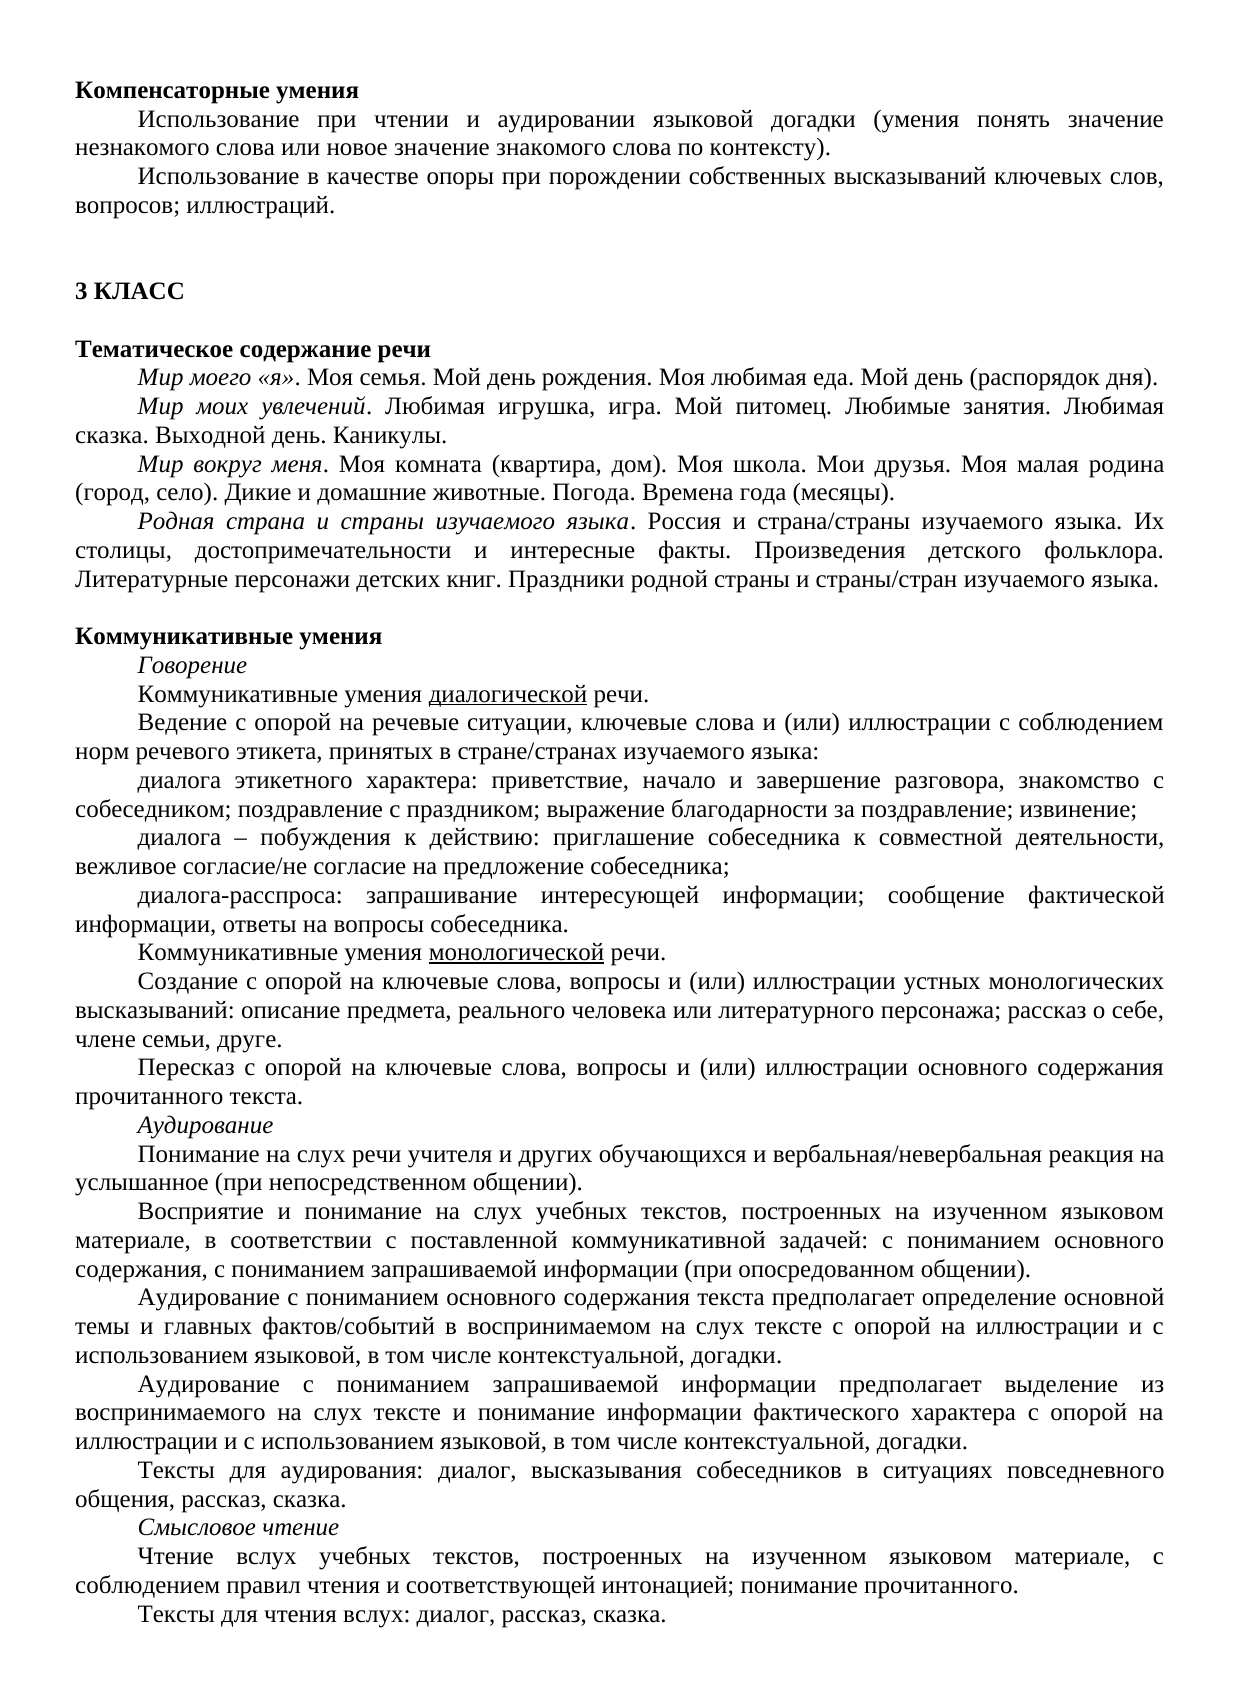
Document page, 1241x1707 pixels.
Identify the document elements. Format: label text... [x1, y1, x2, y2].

text диалога-расспроса: запрашивание интересующей информации; сообщение фактической информации, ответы на вопросы собеседника. [75, 880, 1165, 937]
text Коммуникативные умения диалогической речи. [75, 679, 1165, 707]
text Ведение с опорой на речевые ситуации, ключевые слова и (или) иллюстрации с соблюдением норм речевого этикета, принятых в стране/странах изучаемого языка: [75, 707, 1165, 765]
text Коммуникативные умения [75, 621, 1165, 650]
text Использование при чтении и аудировании языковой догадки (умения понять значение незнакомого слова или новое значение знакомого слова по контексту). [75, 104, 1165, 161]
text Компенсаторные умения [75, 75, 1165, 104]
text Использование в качестве опоры при порождении собственных высказываний ключевых слов, вопросов; иллюстраций. [75, 161, 1165, 219]
text Создание с опорой на ключевые слова, вопросы и (или) иллюстрации устных монологических высказываний: описание предмета, реального человека или литературного персонажа; рассказ о себе, члене семьи, друге. [75, 966, 1165, 1052]
text диалога этикетного характера: приветствие, начало и завершение разговора, знакомство с собеседником; поздравление с праздником; выражение благодарности за поздравление; извинение; [75, 765, 1165, 822]
text Тексты для чтения вслух: диалог, рассказ, сказка. [75, 1599, 1165, 1627]
text диалога – побуждения к действию: приглашение собеседника к совместной деятельности, вежливое согласие/не согласие на предложение собеседника; [75, 822, 1165, 880]
text Тематическое содержание речи [75, 334, 1165, 362]
text Мир моих увлечений. Любимая игрушка, игра. Мой питомец. Любимые занятия. Любимая сказка. Выходной день. Каникулы. [75, 391, 1165, 449]
text Смысловое чтение [75, 1512, 1165, 1541]
text Аудирование с пониманием основного содержания текста предполагает определение основной темы и главных фактов/событий в воспринимаемом на слух тексте с опорой на иллюстрации и с использованием языковой, в том числе контекстуальной, догадки. [75, 1282, 1165, 1369]
text Мир вокруг меня. Моя комната (квартира, дом). Моя школа. Мои друзья. Моя малая родина (город, село). Дикие и домашние животные. Погода. Времена года (месяцы). [75, 449, 1165, 506]
text 3 КЛАСС [75, 276, 1165, 305]
text Коммуникативные умения монологической речи. [75, 937, 1165, 966]
text Говорение [75, 650, 1165, 679]
text Аудирование [75, 1110, 1165, 1139]
text Аудирование с пониманием запрашиваемой информации предполагает выделение из воспринимаемого на слух тексте и понимание информации фактического характера с опорой на иллюстрации и с использованием языковой, в том числе контекстуальной, догадки. [75, 1369, 1165, 1455]
text Мир моего «я». Моя семья. Мой день рождения. Моя любимая еда. Мой день (распорядок дня). [75, 362, 1165, 391]
text Восприятие и понимание на слух учебных текстов, построенных на изученном языковом материале, в соответствии с поставленной коммуникативной задачей: с пониманием основного содержания, с пониманием запрашиваемой информации (при опосредованном общении). [75, 1196, 1165, 1282]
text Родная страна и страны изучаемого языка. Россия и страна/страны изучаемого языка. Их столицы, достопримечательности и интересные факты. Произведения детского фольклора. Литературные персонажи детских книг. Праздники родной страны и страны/стран изучаемого языка. [75, 506, 1165, 592]
text Понимание на слух речи учителя и других обучающихся и вербальная/невербальная реакция на услышанное (при непосредственном общении). [75, 1139, 1165, 1196]
text Тексты для аудирования: диалог, высказывания собеседников в ситуациях повседневного общения, рассказ, сказка. [75, 1455, 1165, 1512]
text Пересказ с опорой на ключевые слова, вопросы и (или) иллюстрации основного содержания прочитанного текста. [75, 1052, 1165, 1110]
text Чтение вслух учебных текстов, построенных на изученном языковом материале, с соблюдением правил чтения и соответствующей интонацией; понимание прочитанного. [75, 1541, 1165, 1599]
